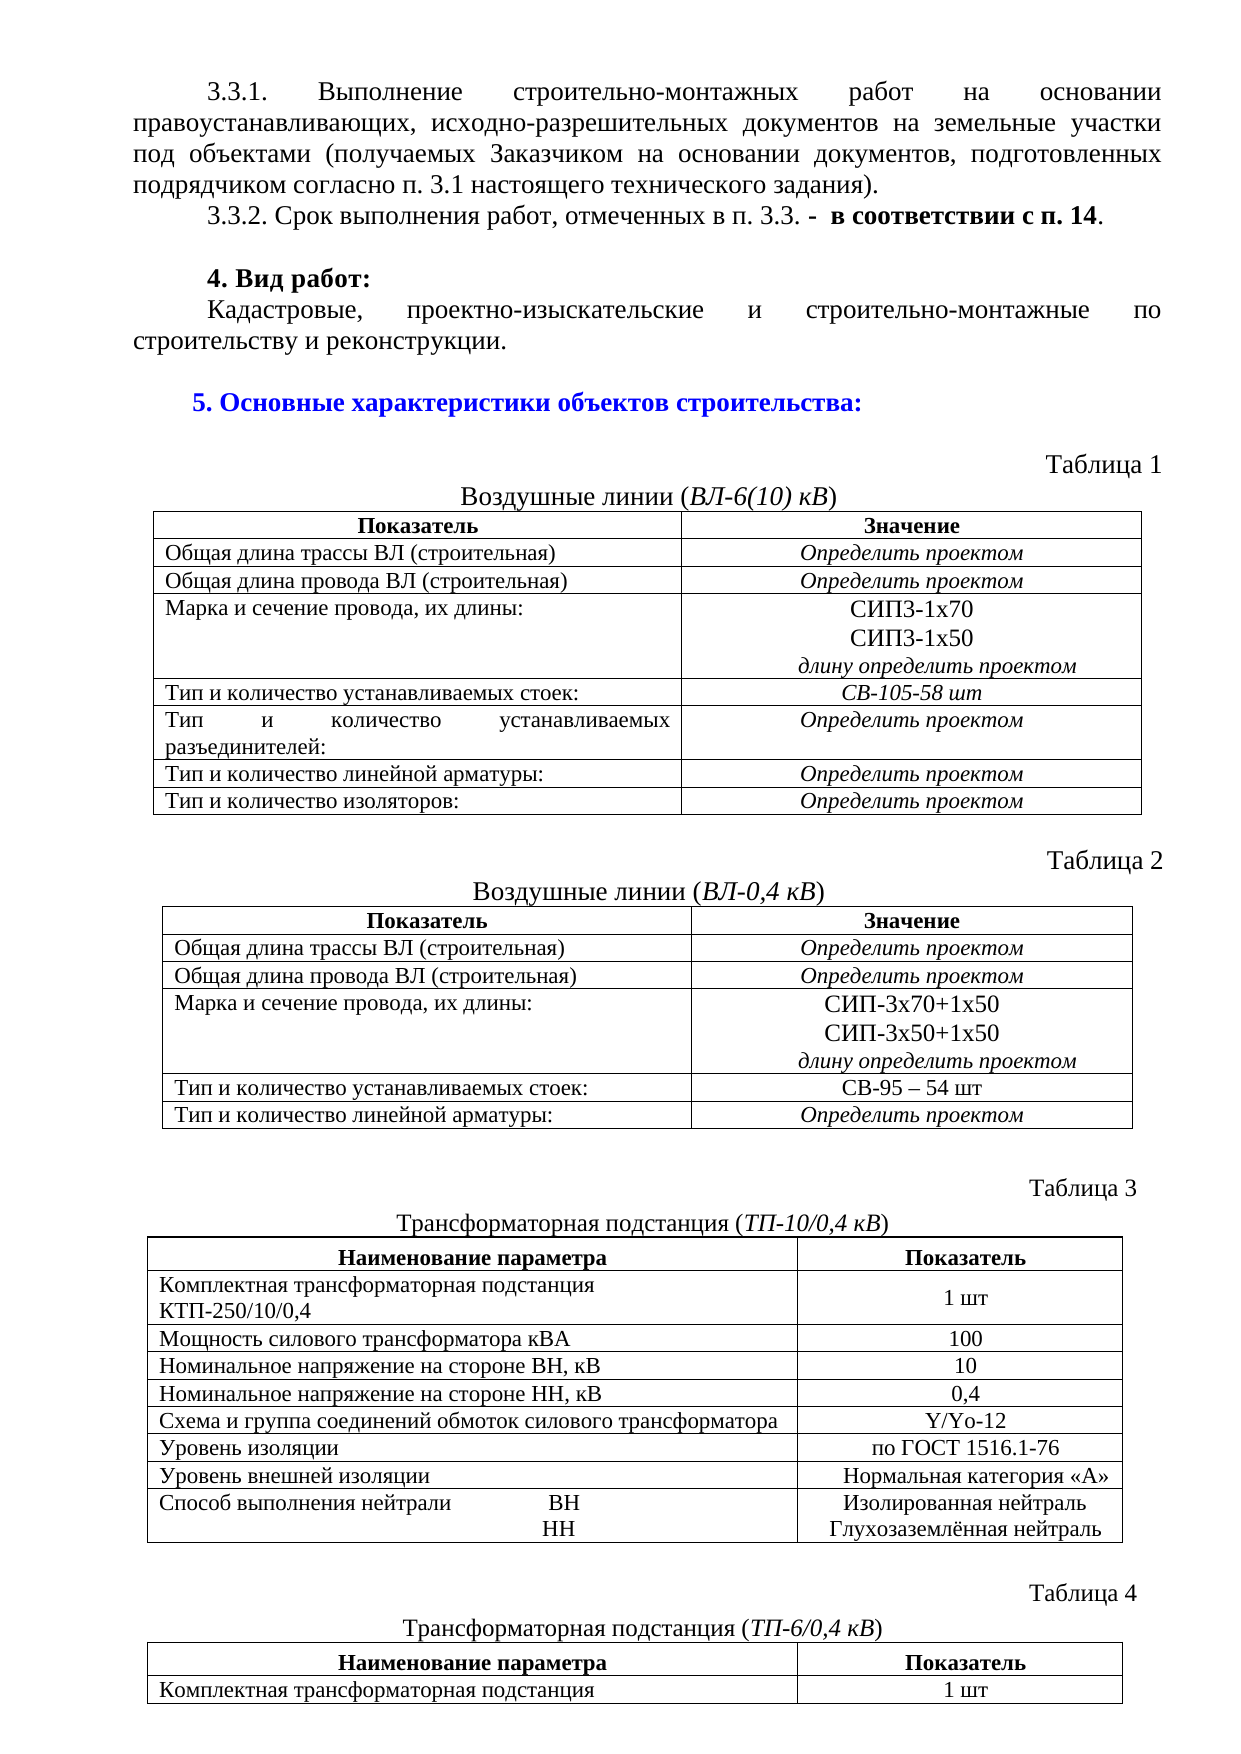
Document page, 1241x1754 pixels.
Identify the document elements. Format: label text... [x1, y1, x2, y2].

text Таблица 3 [133, 1173, 1137, 1201]
text Таблица 4 [133, 1578, 1137, 1607]
table_cell Общая длина провода ВЛ (строительная) [163, 962, 691, 988]
table_cell Марка и сечение провода, их длины: [163, 989, 691, 1073]
text 3.3.2. Срок выполнения работ, отмеченных в п. 3.3. - в соответствии с п. 14. [133, 199, 1162, 231]
table_cell СВ-105-58 шт [682, 679, 1141, 705]
table_cell Тип и количество устанавливаемых стоек: [163, 1074, 691, 1101]
table_cell Схема и группа соединений обмоток силового трансформатора [148, 1407, 797, 1433]
text 3.3.1. Выполнение строительно-монтажных работ на основании правоустанавливающих, исходно-разрешительных документов на земельные участки под объектами (получаемых Заказчиком на основании документов, подготовленных подрядчиком согласно п. 3.1 настоящего технического задания). [133, 75, 1162, 199]
table_cell Тип и количество линейной арматуры: [154, 760, 681, 787]
table_header Показатель [154, 512, 681, 538]
text Трансформаторная подстанция (ТП-10/0,4 кВ) [133, 1208, 1152, 1236]
table_cell Уровень изоляции [148, 1434, 797, 1461]
table_cell Определить проектом [692, 935, 1132, 961]
text 5. Основные характеристики объектов строительства: [133, 386, 1162, 417]
table_cell 1 шт [798, 1676, 1122, 1703]
table_cell Определить проектом [682, 706, 1141, 759]
table_header Наименование параметра [148, 1643, 797, 1675]
table_cell Тип и количество устанавливаемых разъединителей: [154, 706, 681, 759]
table_cell Определить проектом [682, 760, 1141, 787]
table_cell Способ выполнения нейтрали ВН НН [148, 1489, 797, 1542]
table_cell Номинальное напряжение на стороне ВН, кВ [148, 1352, 797, 1378]
table_cell Марка и сечение провода, их длины: [154, 594, 681, 678]
text Трансформаторная подстанция (ТП-6/0,4 кВ) [133, 1613, 1152, 1642]
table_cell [148, 1676, 797, 1703]
table_cell Определить проектом [692, 1102, 1132, 1128]
table_cell по ГОСТ 1516.1-76 [798, 1434, 1122, 1461]
table_cell Общая длина трассы ВЛ (строительная) [163, 935, 691, 961]
table_cell Уровень внешней изоляции [148, 1462, 797, 1488]
table_cell Нормальная категория «А» [798, 1462, 1122, 1488]
table_header Наименование параметра [148, 1238, 797, 1270]
table_cell Изолированная нейтраль Глухозаземлённая нейтраль [798, 1489, 1122, 1542]
text Воздушные линии (ВЛ-6(10) кВ) [133, 480, 1164, 511]
table_cell Тип и количество линейной арматуры: [163, 1102, 691, 1128]
table_cell Тип и количество изоляторов: [154, 788, 681, 814]
table_header Показатель [163, 907, 691, 933]
table_cell 0,4 [798, 1380, 1122, 1406]
table_cell СВ-95 – 54 шт [692, 1074, 1132, 1101]
table_cell Определить проектом [682, 567, 1141, 593]
table_cell 1 шт [798, 1271, 1122, 1324]
table_cell Мощность силового трансформатора кВА [148, 1325, 797, 1351]
table_header Показатель [798, 1238, 1122, 1270]
table_cell Определить проектом [682, 539, 1141, 566]
table_header Значение [692, 907, 1132, 933]
text Кадастровые, проектно-изыскательские и строительно-монтажные по строительству и реконструкции. [133, 293, 1162, 355]
table_header Значение [682, 512, 1141, 538]
table_cell Номинальное напряжение на стороне НН, кВ [148, 1380, 797, 1406]
table_cell Определить проектом [682, 788, 1141, 814]
text Воздушные линии (ВЛ-0,4 кВ) [133, 875, 1164, 906]
table_cell Общая длина трассы ВЛ (строительная) [154, 539, 681, 566]
table_cell СИП3-1х70 СИП3-1х50 длину определить проектом [682, 594, 1141, 678]
text Таблица 2 [133, 844, 1164, 875]
table_cell 10 [798, 1352, 1122, 1378]
table_cell Тип и количество устанавливаемых стоек: [154, 679, 681, 705]
table_cell СИП-3х70+1х50 СИП-3х50+1х50 длину определить проектом [692, 989, 1132, 1073]
table_header Показатель [798, 1643, 1122, 1675]
table_cell Комплектная трансформаторная подстанция КТП-250/10/0,4 [148, 1271, 797, 1324]
text 4. Вид работ: [133, 262, 1162, 293]
table_cell Определить проектом [692, 962, 1132, 988]
table_cell Общая длина провода ВЛ (строительная) [154, 567, 681, 593]
table_cell 100 [798, 1325, 1122, 1351]
list Таблица 1 [208, 449, 1162, 480]
table_cell Y/Yo-12 [798, 1407, 1122, 1433]
